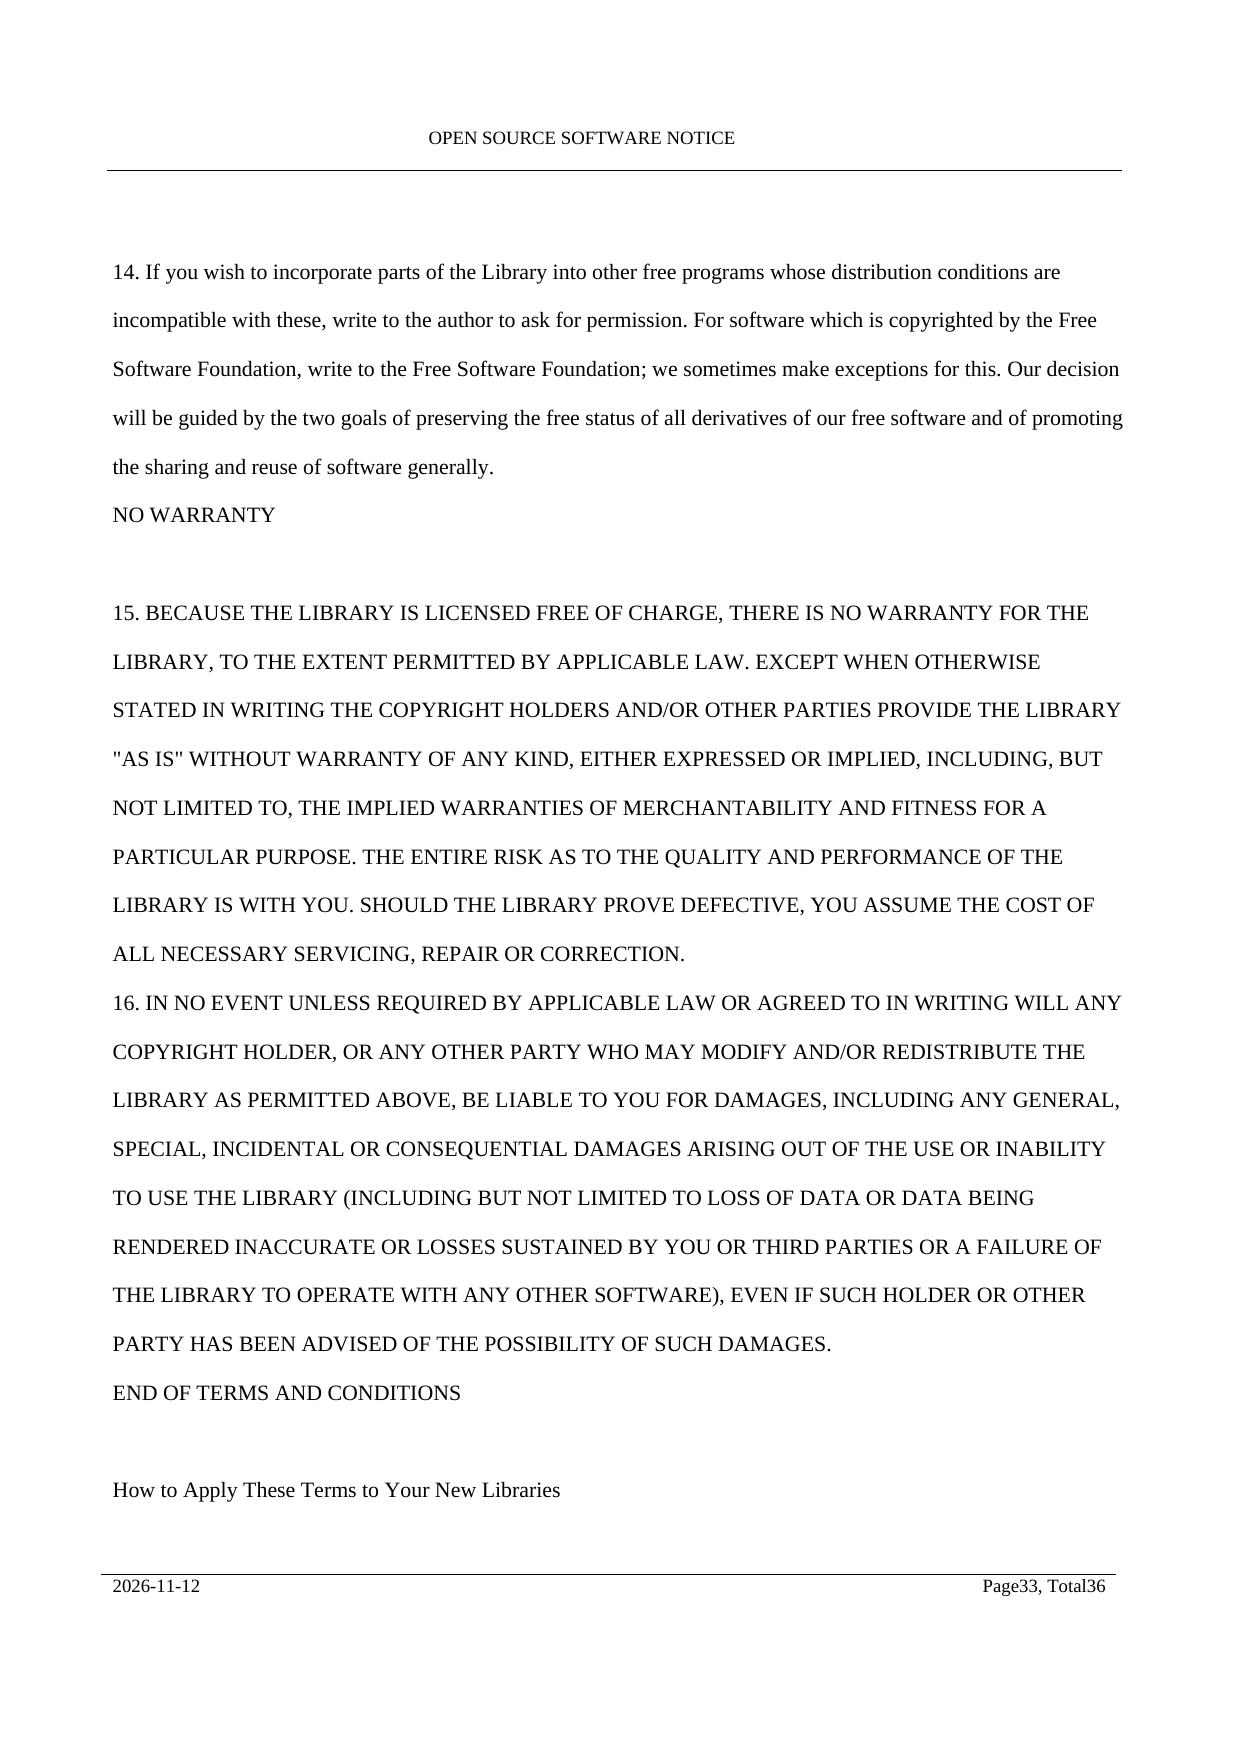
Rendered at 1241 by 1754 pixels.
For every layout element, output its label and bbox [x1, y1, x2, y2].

text [112, 206, 1128, 1506]
